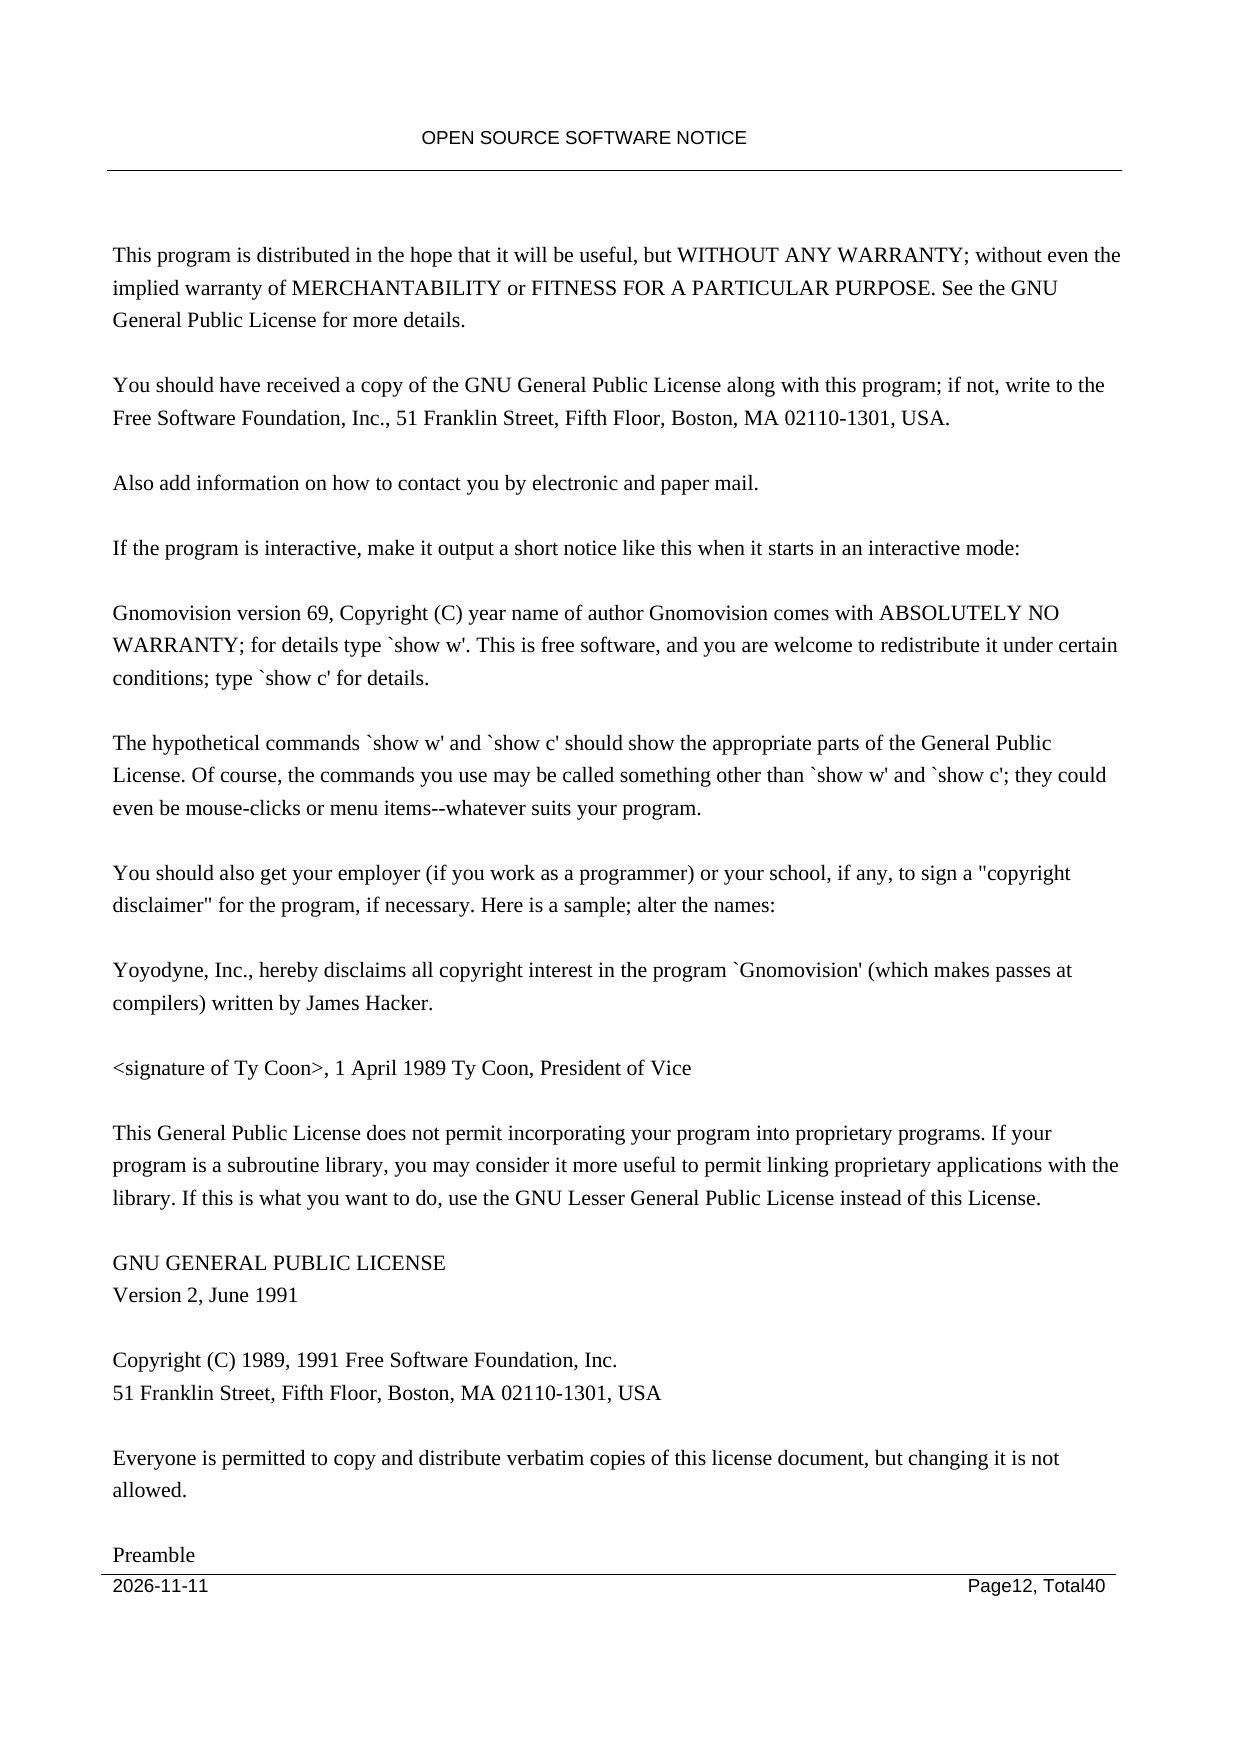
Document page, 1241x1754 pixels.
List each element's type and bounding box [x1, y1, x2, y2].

text [112, 206, 1128, 1571]
